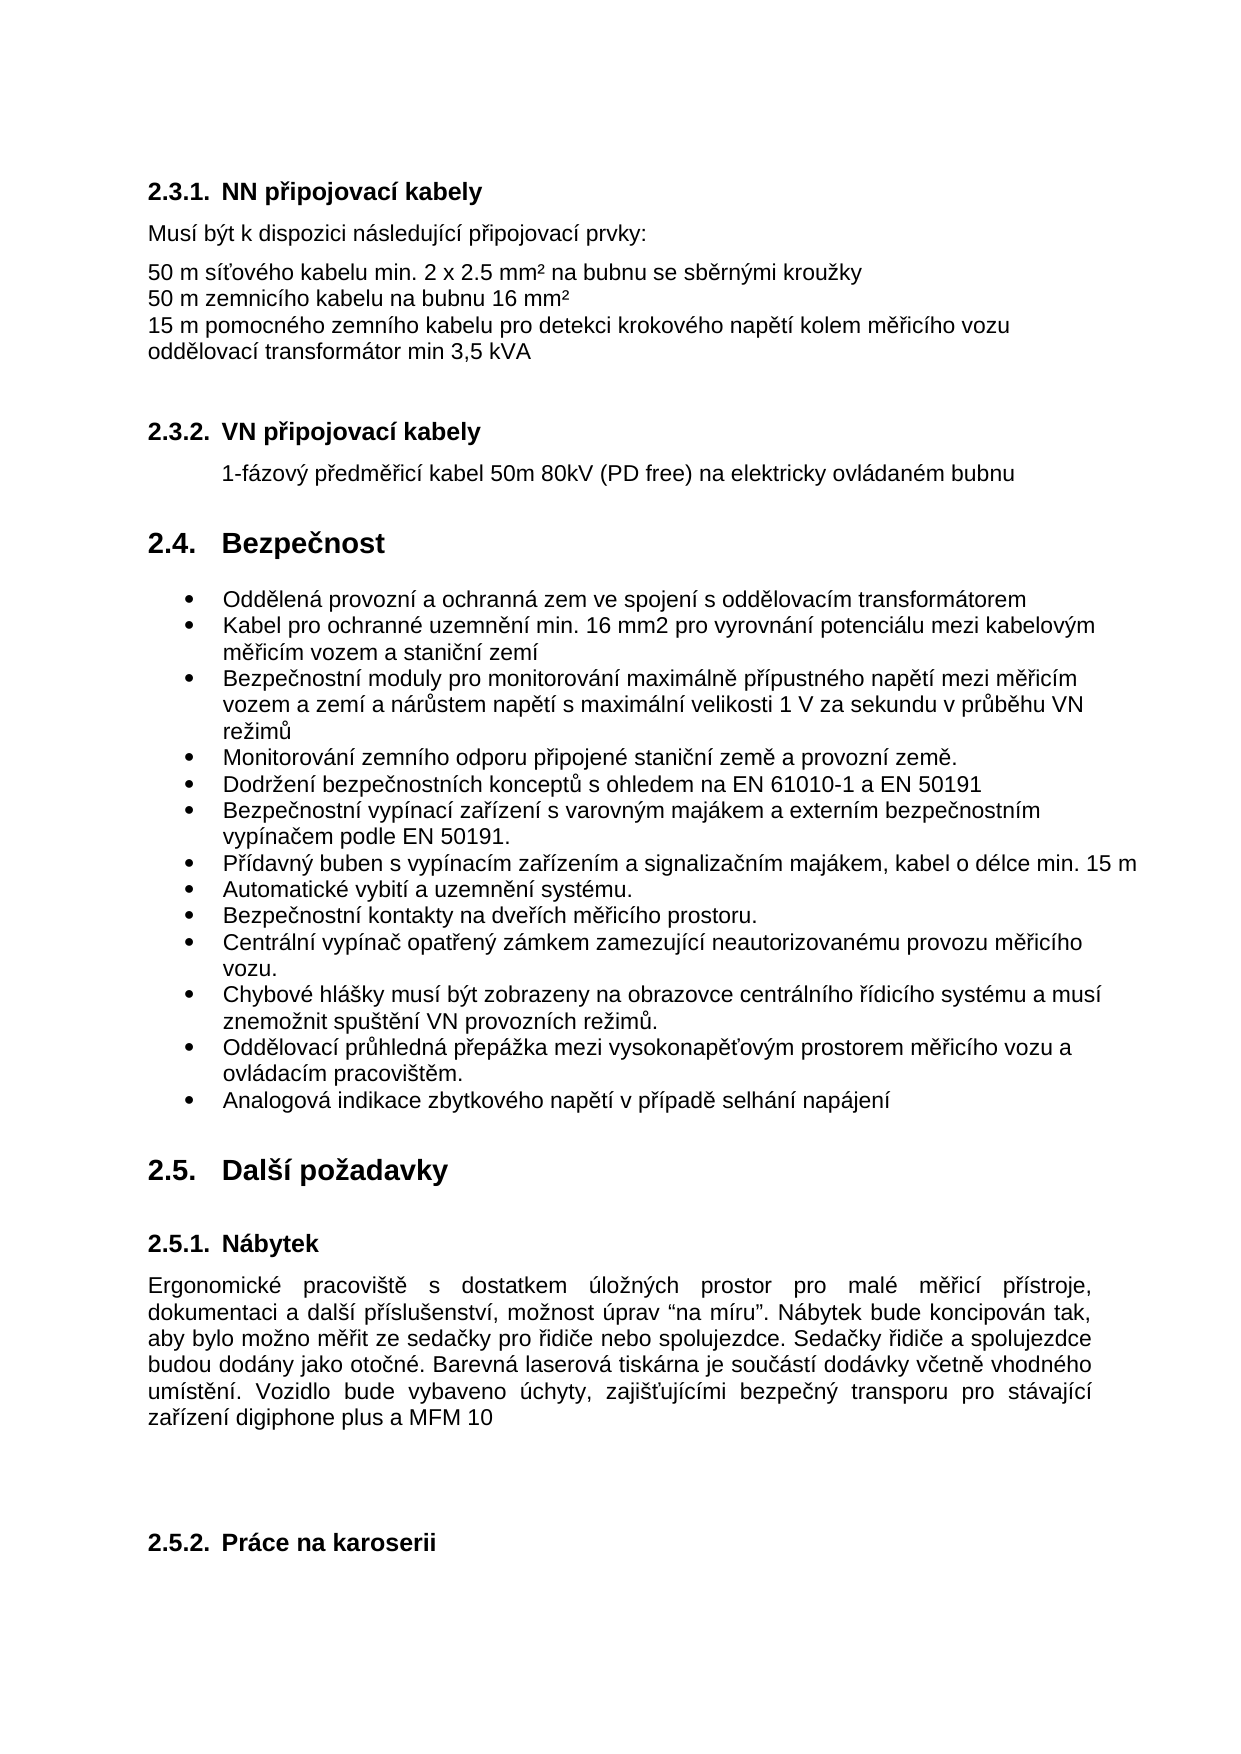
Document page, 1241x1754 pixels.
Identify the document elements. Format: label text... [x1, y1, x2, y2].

list Analogová indikace zbytkového napětí v případě selhání napájení [185, 1087, 1142, 1113]
list Automatické vybití a uzemnění systému. [185, 876, 1142, 902]
list Kabel pro ochranné uzemnění min. 16 mm2 pro vyrovnání potenciálu mezi kabelovým měřicím vozem a staniční zemí [185, 612, 1142, 665]
list Přídavný buben s vypínacím zařízením a signalizačním majákem, kabel o délce min. 15 m [185, 849, 1142, 876]
list Chybové hlášky musí být zobrazeny na obrazovce centrálního řídicího systému a musí znemožnit spuštění VN provozních režimů. [185, 981, 1142, 1034]
text 2.4. Bezpečnost [148, 526, 1142, 560]
text 2.3.2. VN připojovací kabely [148, 417, 1092, 446]
list Bezpečnostní moduly pro monitorování maximálně přípustného napětí mezi měřicím vozem a zemí a nárůstem napětí s maximální velikosti 1 V za sekundu v průběhu VN režimů [185, 665, 1142, 744]
text 15 m pomocného zemního kabelu pro detekci krokového napětí kolem měřicího vozu [148, 312, 1092, 338]
list Centrální vypínač opatřený zámkem zamezující neautorizovanému provozu měřicího vozu. [185, 929, 1142, 981]
list Dodržení bezpečnostních konceptů s ohledem na EN 61010-1 a EN 50191 [185, 771, 1142, 797]
list Monitorování zemního odporu připojené staniční země a provozní země. [185, 744, 1142, 771]
text 2.5.2. Práce na karoserii [148, 1527, 1092, 1556]
text 1-fázový předměřicí kabel 50m 80kV (PD free) na elektricky ovládaném bubnu [148, 460, 1092, 487]
text Musí být k dispozici následující připojovací prvky: [148, 219, 1092, 246]
text 2.3.1. NN připojovací kabely [148, 176, 1092, 205]
text 2.5.1. Nábytek [148, 1229, 1142, 1258]
text 50 m zemnicího kabelu na bubnu 16 mm² [148, 285, 1092, 312]
list Bezpečnostní kontakty na dveřích měřicího prostoru. [185, 902, 1142, 929]
text 50 m síťového kabelu min. 2 x 2.5 mm² na bubnu se sběrnými kroužky [148, 259, 1092, 285]
list Oddělená provozní a ochranná zem ve spojení s oddělovacím transformátorem [185, 586, 1142, 612]
text 2.5. Další požadavky [148, 1153, 1142, 1186]
list Bezpečnostní vypínací zařízení s varovným majákem a externím bezpečnostním vypínačem podle EN 50191. [185, 797, 1142, 849]
text oddělovací transformátor min 3,5 kVA [148, 338, 1092, 364]
text Ergonomické pracoviště s dostatkem úložných prostor pro malé měřicí přístroje, dokumentaci a další příslušenství, možnost úprav “na míru”. Nábytek bude koncipován tak, aby bylo možno měřit ze sedačky pro řidiče nebo spolujezdce. Sedačky řidiče a spolujezdce budou dodány jako otočné. Barevná laserová tiskárna je součástí dodávky včetně vhodného umístění. Vozidlo bude vybaveno úchyty, zajišťujícími bezpečný transporu pro stávající zařízení digiphone plus a MFM 10 [148, 1272, 1092, 1431]
list Oddělovací průhledná přepážka mezi vysokonapěťovým prostorem měřicího vozu a ovládacím pracovištěm. [185, 1034, 1142, 1087]
